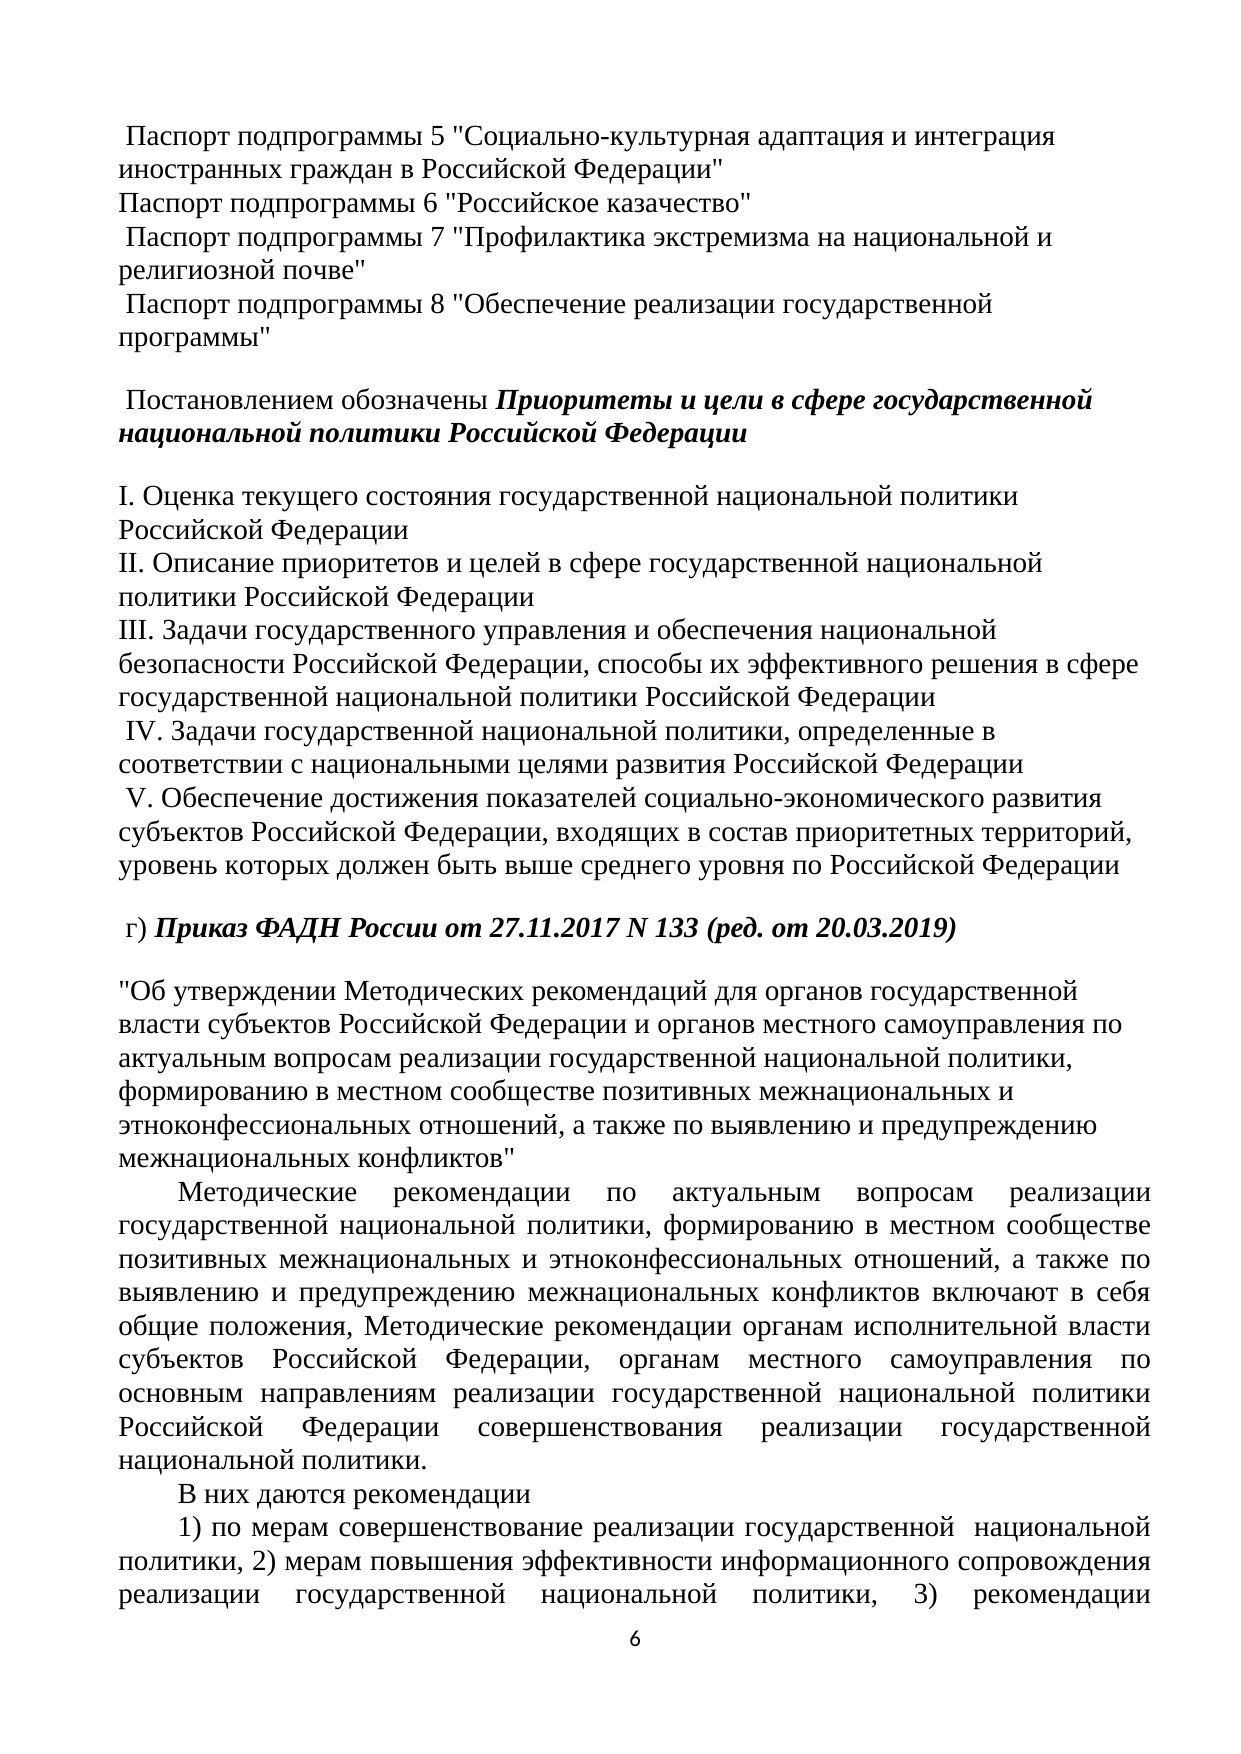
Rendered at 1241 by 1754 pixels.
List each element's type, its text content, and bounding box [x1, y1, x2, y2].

text В них даются рекомендации [118, 1476, 1152, 1509]
text Паспорт подпрограммы 8 "Обеспечение реализации государственной программы" [118, 286, 1152, 353]
text III. Задачи государственного управления и обеспечения национальной безопасности Российской Федерации, способы их эффективного решения в сфере государственной национальной политики Российской Федерации [118, 612, 1152, 713]
text Паспорт подпрограммы 6 "Российское казачество" [118, 185, 1152, 219]
text Методические рекомендации по актуальным вопросам реализации государственной национальной политики, формированию в местном сообществе позитивных межнациональных и этноконфессиональных отношений, а также по выявлению и предупреждению межнациональных конфликтов включают в себя общие положения, Методические рекомендации органам исполнительной власти субъектов Российской Федерации, органам местного самоуправления по основным направлениям реализации государственной национальной политики Российской Федерации совершенствования реализации государственной национальной политики. [118, 1174, 1152, 1476]
text V. Обеспечение достижения показателей социально-экономического развития субъектов Российской Федерации, входящих в состав приоритетных территорий, уровень которых должен быть выше среднего уровня по Российской Федерации [118, 780, 1152, 881]
text "Об утверждении Методических рекомендаций для органов государственной власти субъектов Российской Федерации и органов местного самоуправления по актуальным вопросам реализации государственной национальной политики, формированию в местном сообществе позитивных межнациональных и этноконфессиональных отношений, а также по выявлению и предупреждению межнациональных конфликтов" [118, 973, 1152, 1174]
text II. Описание приоритетов и целей в сфере государственной национальной политики Российской Федерации [118, 545, 1152, 612]
text Паспорт подпрограммы 7 "Профилактика экстремизма на национальной и религиозной почве" [118, 219, 1152, 286]
text Паспорт подпрограммы 5 "Социально-культурная адаптация и интеграция иностранных граждан в Российской Федерации" [118, 118, 1152, 185]
text Постановлением обозначены Приоритеты и цели в сфере государственной национальной политики Российской Федерации [118, 382, 1152, 449]
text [118, 1509, 1152, 1610]
text IV. Задачи государственной национальной политики, определенные в соответствии с национальными целями развития Российской Федерации [118, 713, 1152, 780]
text г) Приказ ФАДН России от 27.11.2017 N 133 (ред. от 20.03.2019) [118, 910, 1152, 943]
text I. Оценка текущего состояния государственной национальной политики Российской Федерации [118, 478, 1152, 545]
